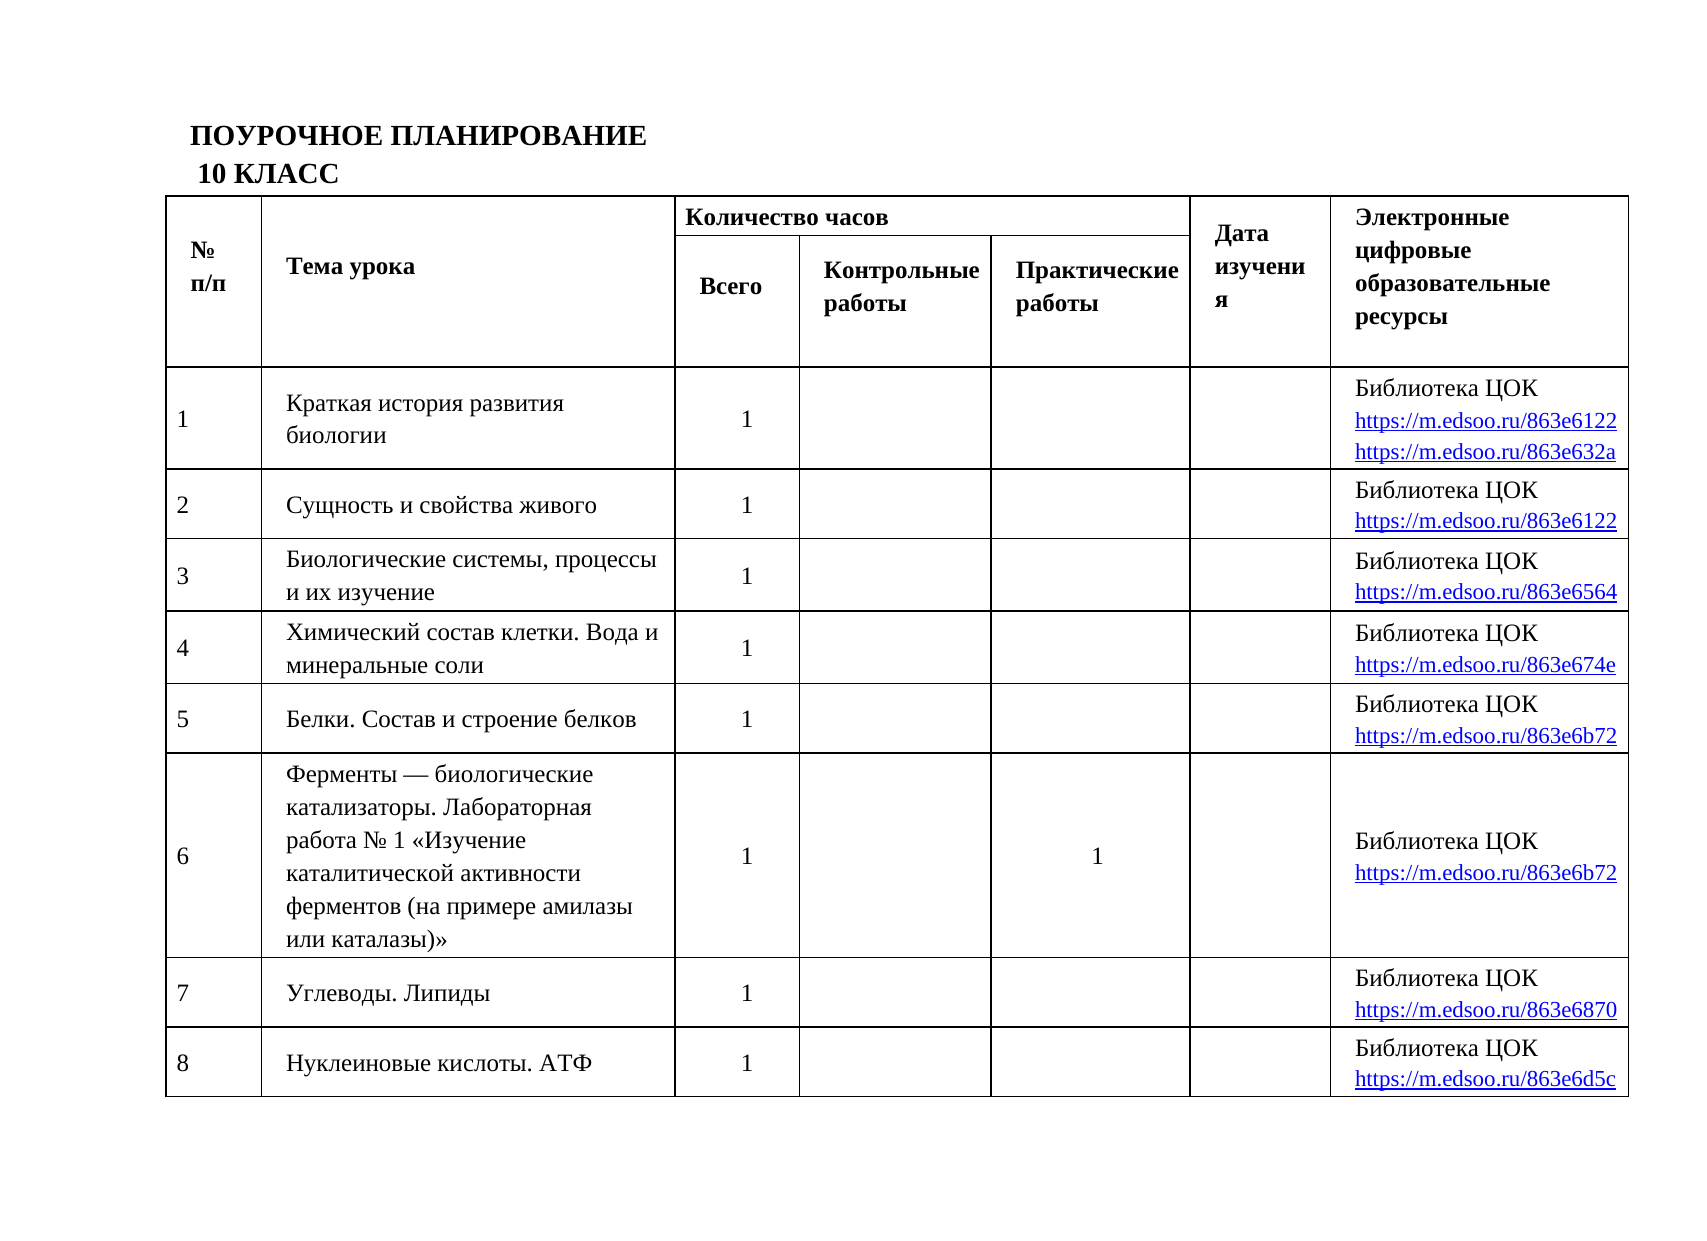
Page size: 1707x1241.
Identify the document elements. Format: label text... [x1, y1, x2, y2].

table_cell 1 [676, 1028, 799, 1096]
table_cell [992, 368, 1189, 468]
table_cell 1 [676, 368, 799, 468]
table_cell [800, 612, 990, 682]
text ПОУРОЧНОЕ ПЛАНИРОВАНИЕ [190, 118, 1618, 152]
table_header Тема урока [262, 197, 674, 366]
table_cell [992, 612, 1189, 682]
table_cell 1 [676, 470, 799, 538]
table_cell Библиотека ЦОК https://m.edsoo.ru/863e6870 [1331, 958, 1628, 1026]
table_cell Ферменты — биологические катализаторы. Лабораторная работа № 1 «Изучение каталитической активности ферментов (на примере амилазы или каталазы)» [262, 754, 674, 957]
table_cell [800, 958, 990, 1026]
table_cell Краткая история развития биологии [262, 368, 674, 468]
text 10 КЛАСС [190, 157, 1618, 190]
table_cell 1 [676, 539, 799, 610]
table_header Электронные цифровые образовательные ресурсы [1331, 197, 1628, 366]
table_cell 6 [167, 754, 261, 957]
table_cell [800, 684, 990, 752]
table_cell 1 [167, 368, 261, 468]
table_cell [1191, 612, 1330, 682]
table_cell Углеводы. Липиды [262, 958, 674, 1026]
table_cell 1 [676, 958, 799, 1026]
table_cell [992, 684, 1189, 752]
table_cell Библиотека ЦОК https://m.edsoo.ru/863e6b72 [1331, 754, 1628, 957]
table_cell [1191, 368, 1330, 468]
table_cell [800, 754, 990, 957]
table_cell [800, 1028, 990, 1096]
table_cell [992, 958, 1189, 1026]
table_cell 8 [167, 1028, 261, 1096]
table_cell [992, 539, 1189, 610]
table_cell [992, 1028, 1189, 1096]
table_cell Библиотека ЦОК https://m.edsoo.ru/863e6122 [1331, 470, 1628, 538]
table_cell Библиотека ЦОК https://m.edsoo.ru/863e6d5c [1331, 1028, 1628, 1096]
table_cell [1191, 958, 1330, 1026]
table_cell 1 [676, 684, 799, 752]
table_cell 1 [676, 612, 799, 682]
table_cell 3 [167, 539, 261, 610]
table_cell [992, 470, 1189, 538]
table_cell 1 [676, 754, 799, 957]
table_cell Библиотека ЦОК https://m.edsoo.ru/863e6564 [1331, 539, 1628, 610]
table_cell 4 [167, 612, 261, 682]
table_header Дата изучения [1191, 197, 1330, 366]
table_cell 5 [167, 684, 261, 752]
table_cell [1191, 539, 1330, 610]
table_cell Библиотека ЦОК https://m.edsoo.ru/863e674e [1331, 612, 1628, 682]
table_cell Практические работы [992, 236, 1189, 366]
table_cell Библиотека ЦОК https://m.edsoo.ru/863e6b72 [1331, 684, 1628, 752]
table_cell 2 [167, 470, 261, 538]
table_cell [800, 539, 990, 610]
table_cell [1191, 684, 1330, 752]
table_header Количество часов [676, 197, 1189, 234]
table_cell Сущность и свойства живого [262, 470, 674, 538]
table_cell [800, 470, 990, 538]
table_cell 1 [992, 754, 1189, 957]
table_cell Всего [676, 236, 799, 366]
table_cell Библиотека ЦОК https://m.edsoo.ru/863e6122 https://m.edsoo.ru/863e632a [1331, 368, 1628, 468]
table_cell 7 [167, 958, 261, 1026]
table_cell [1191, 754, 1330, 957]
table_header № п/п [167, 197, 261, 366]
table_cell Химический состав клетки. Вода и минеральные соли [262, 612, 674, 682]
table_cell Контрольные работы [800, 236, 990, 366]
table_cell Биологические системы, процессы и их изучение [262, 539, 674, 610]
table_cell Белки. Состав и строение белков [262, 684, 674, 752]
table_cell [800, 368, 990, 468]
table_cell [1191, 470, 1330, 538]
table_cell Нуклеиновые кислоты. АТФ [262, 1028, 674, 1096]
table_cell [1191, 1028, 1330, 1096]
